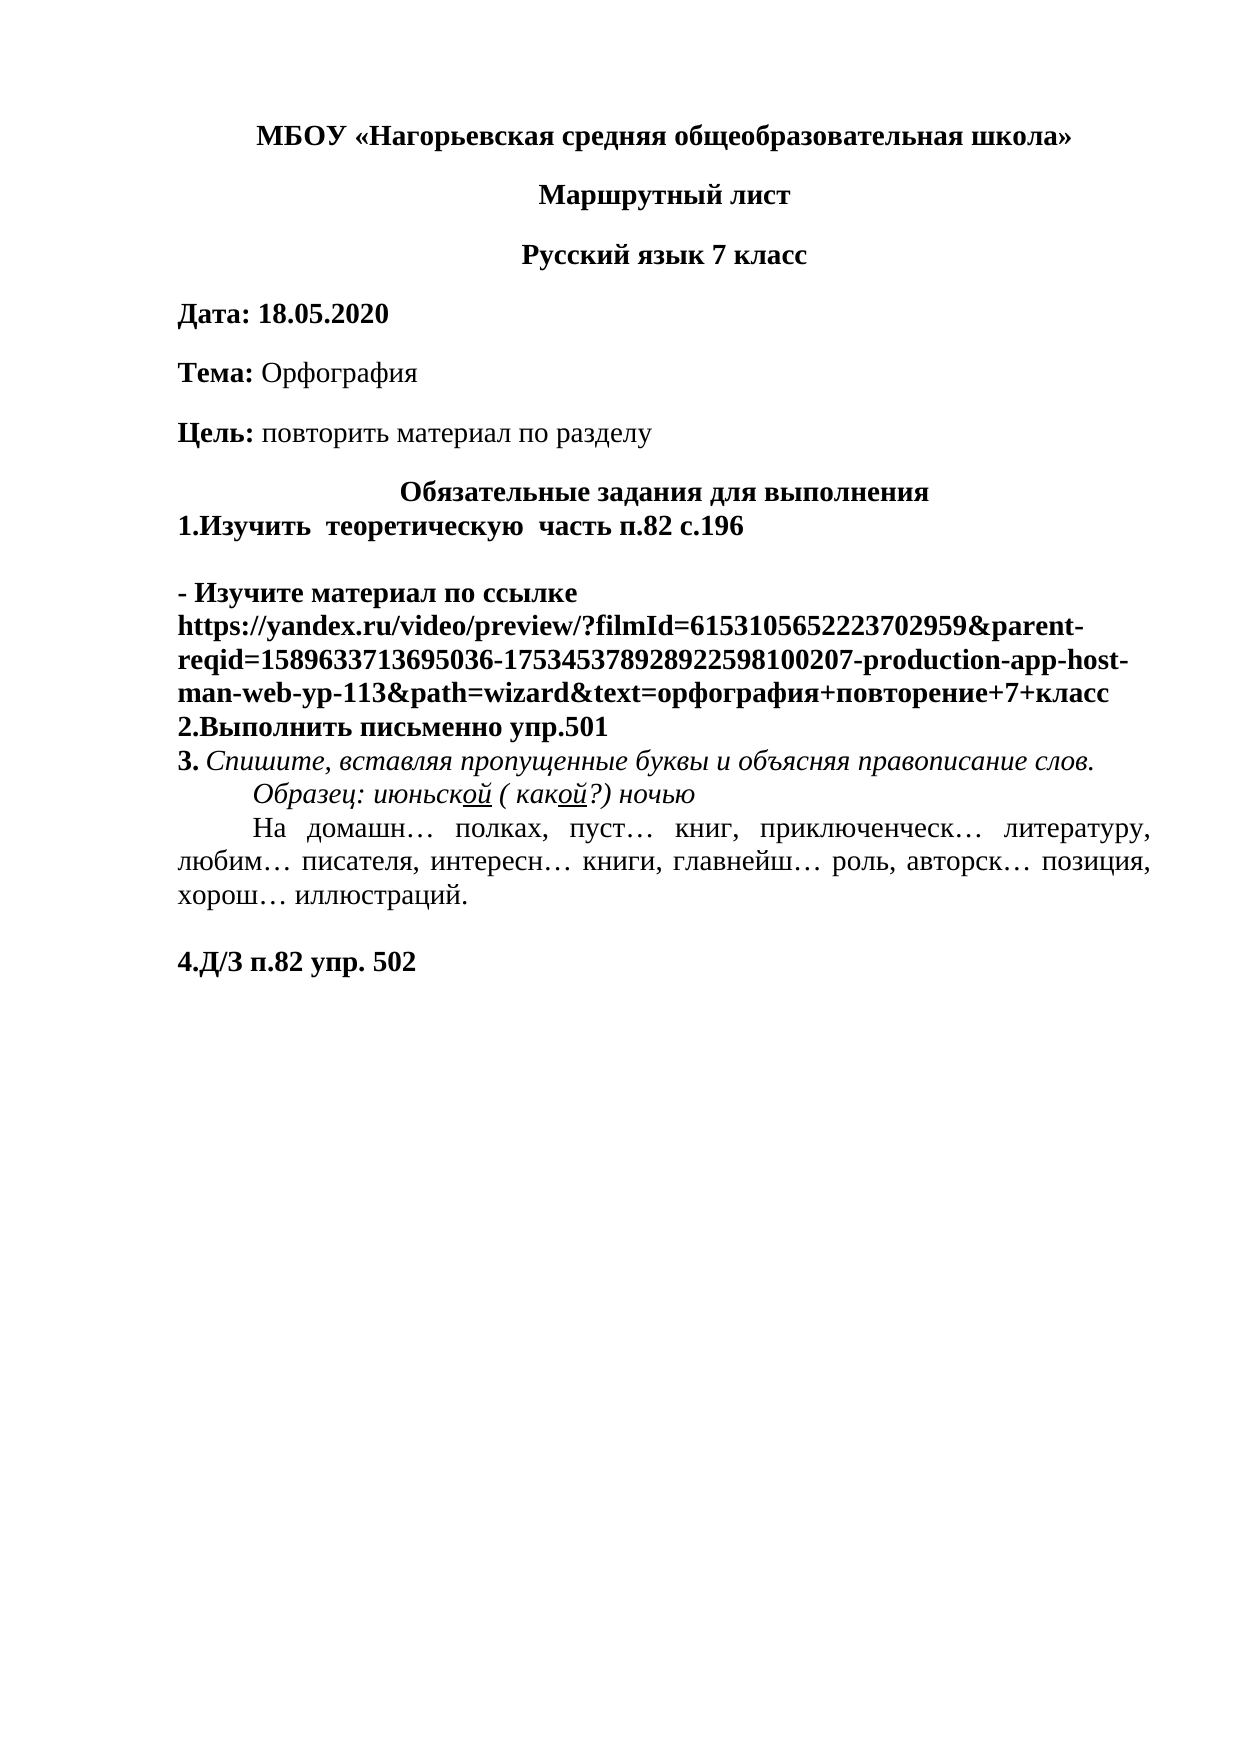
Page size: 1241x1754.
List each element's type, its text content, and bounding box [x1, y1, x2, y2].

text МБОУ «Нагорьевская средняя общеобразовательная школа» [177, 118, 1152, 152]
text https://yandex.ru/video/preview/?filmId=6153105652223702959&parent-reqid=1589633713695036-175345378928922598100207-production-app-host-man-web-yp-113&path=wizard&text=орфография+повторение+7+класс [177, 608, 1152, 709]
text - Изучите материал по ссылке [177, 575, 1152, 608]
text Образец: июньской ( какой?) ночью [177, 776, 1152, 810]
text Обязательные задания для выполнения [177, 474, 1152, 508]
text 4.Д/З п.82 упр. 502 [177, 944, 1152, 977]
text На домашн… полках, пуст… книг, приключенческ… литературу, любим… писателя, интересн… книги, главнейш… роль, авторск… позиция, хорош… иллюстраций. [177, 810, 1152, 910]
text Русский язык 7 класс [177, 237, 1152, 270]
text 2.Выполнить письменно упр.501 [177, 709, 1152, 743]
text Цель: повторить материал по разделу [177, 415, 1152, 448]
text 3. Спишите, вставляя пропущенные буквы и объясняя правописание слов. [177, 743, 1152, 776]
text 1.Изучить теоретическую часть п.82 с.196 [177, 508, 1152, 541]
text Маршрутный лист [177, 177, 1152, 211]
text Дата: 18.05.2020 [177, 296, 1152, 330]
text Тема: Орфография [177, 356, 1152, 389]
